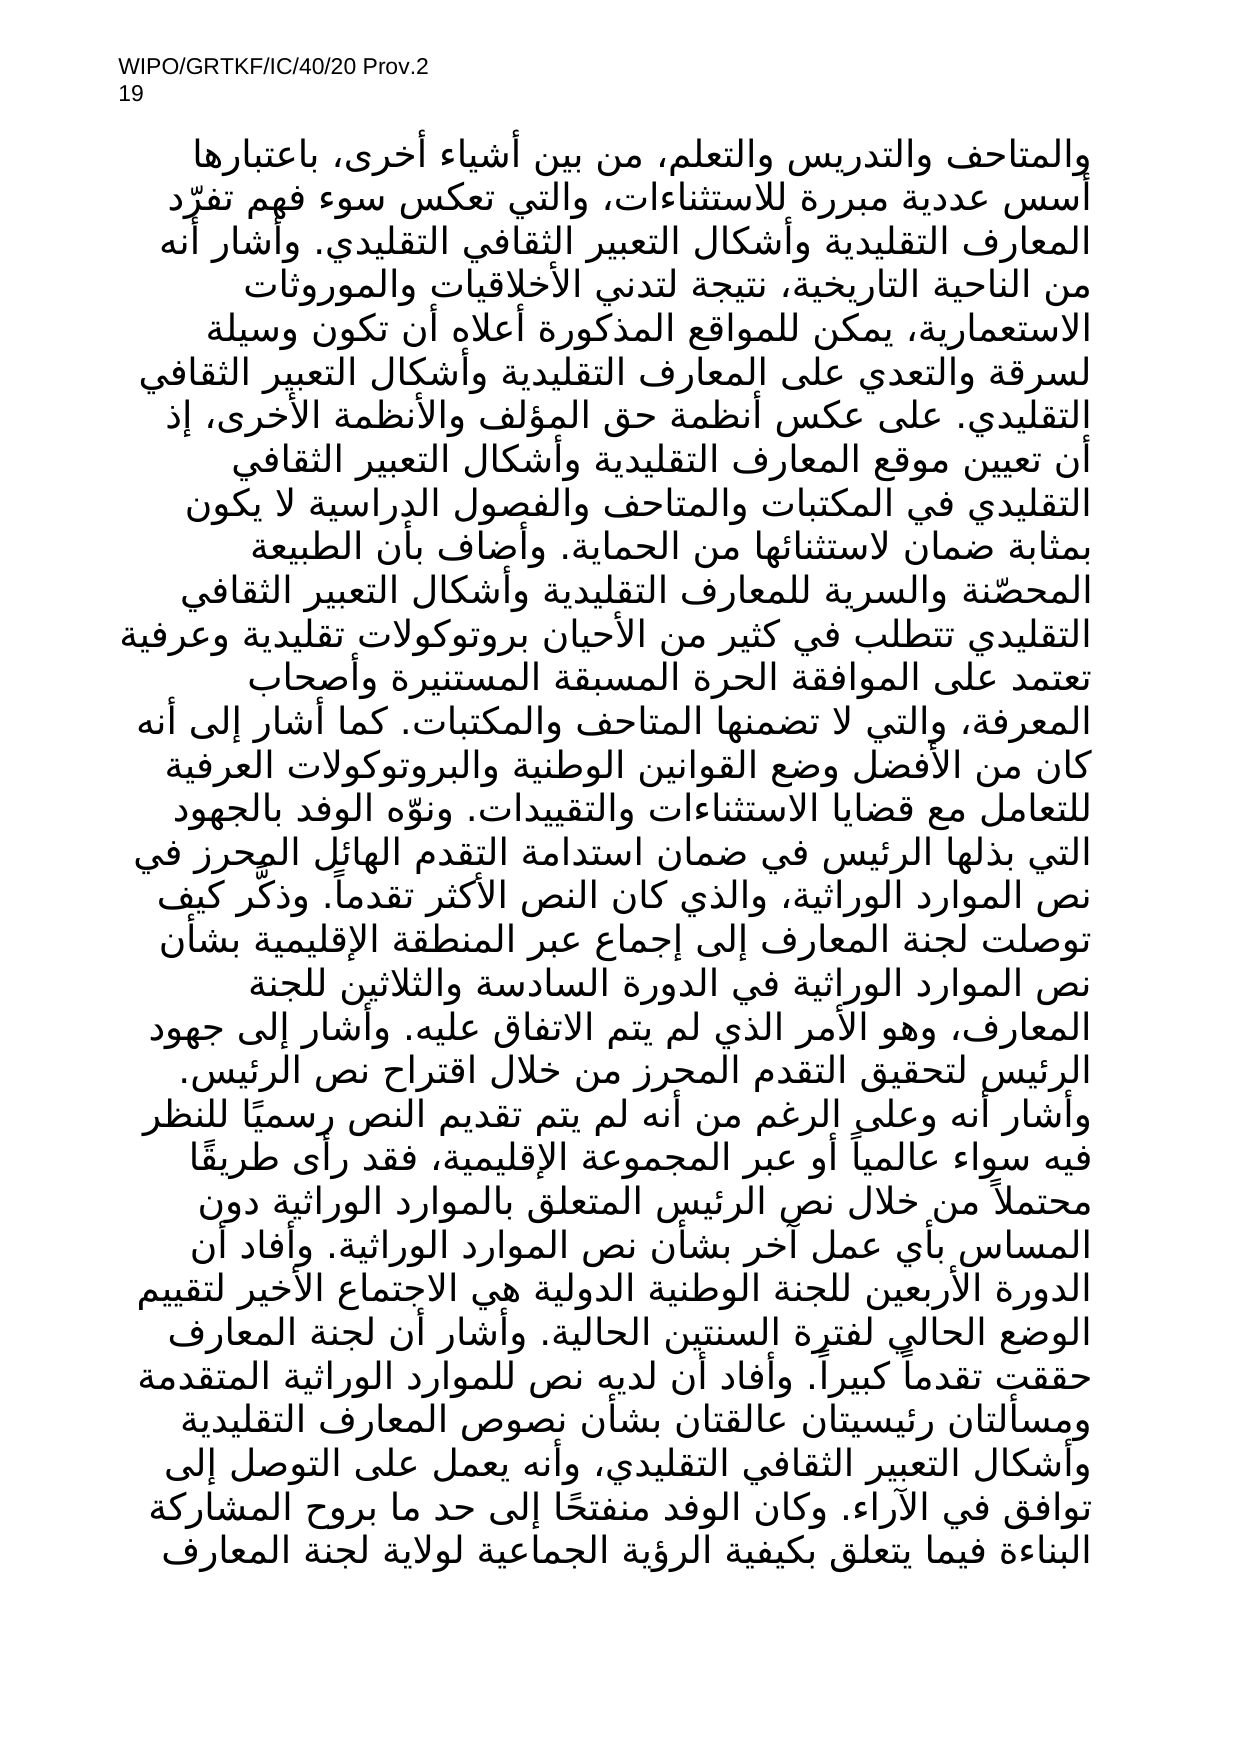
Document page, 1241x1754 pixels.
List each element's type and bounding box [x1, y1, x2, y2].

text [118, 132, 1092, 1572]
